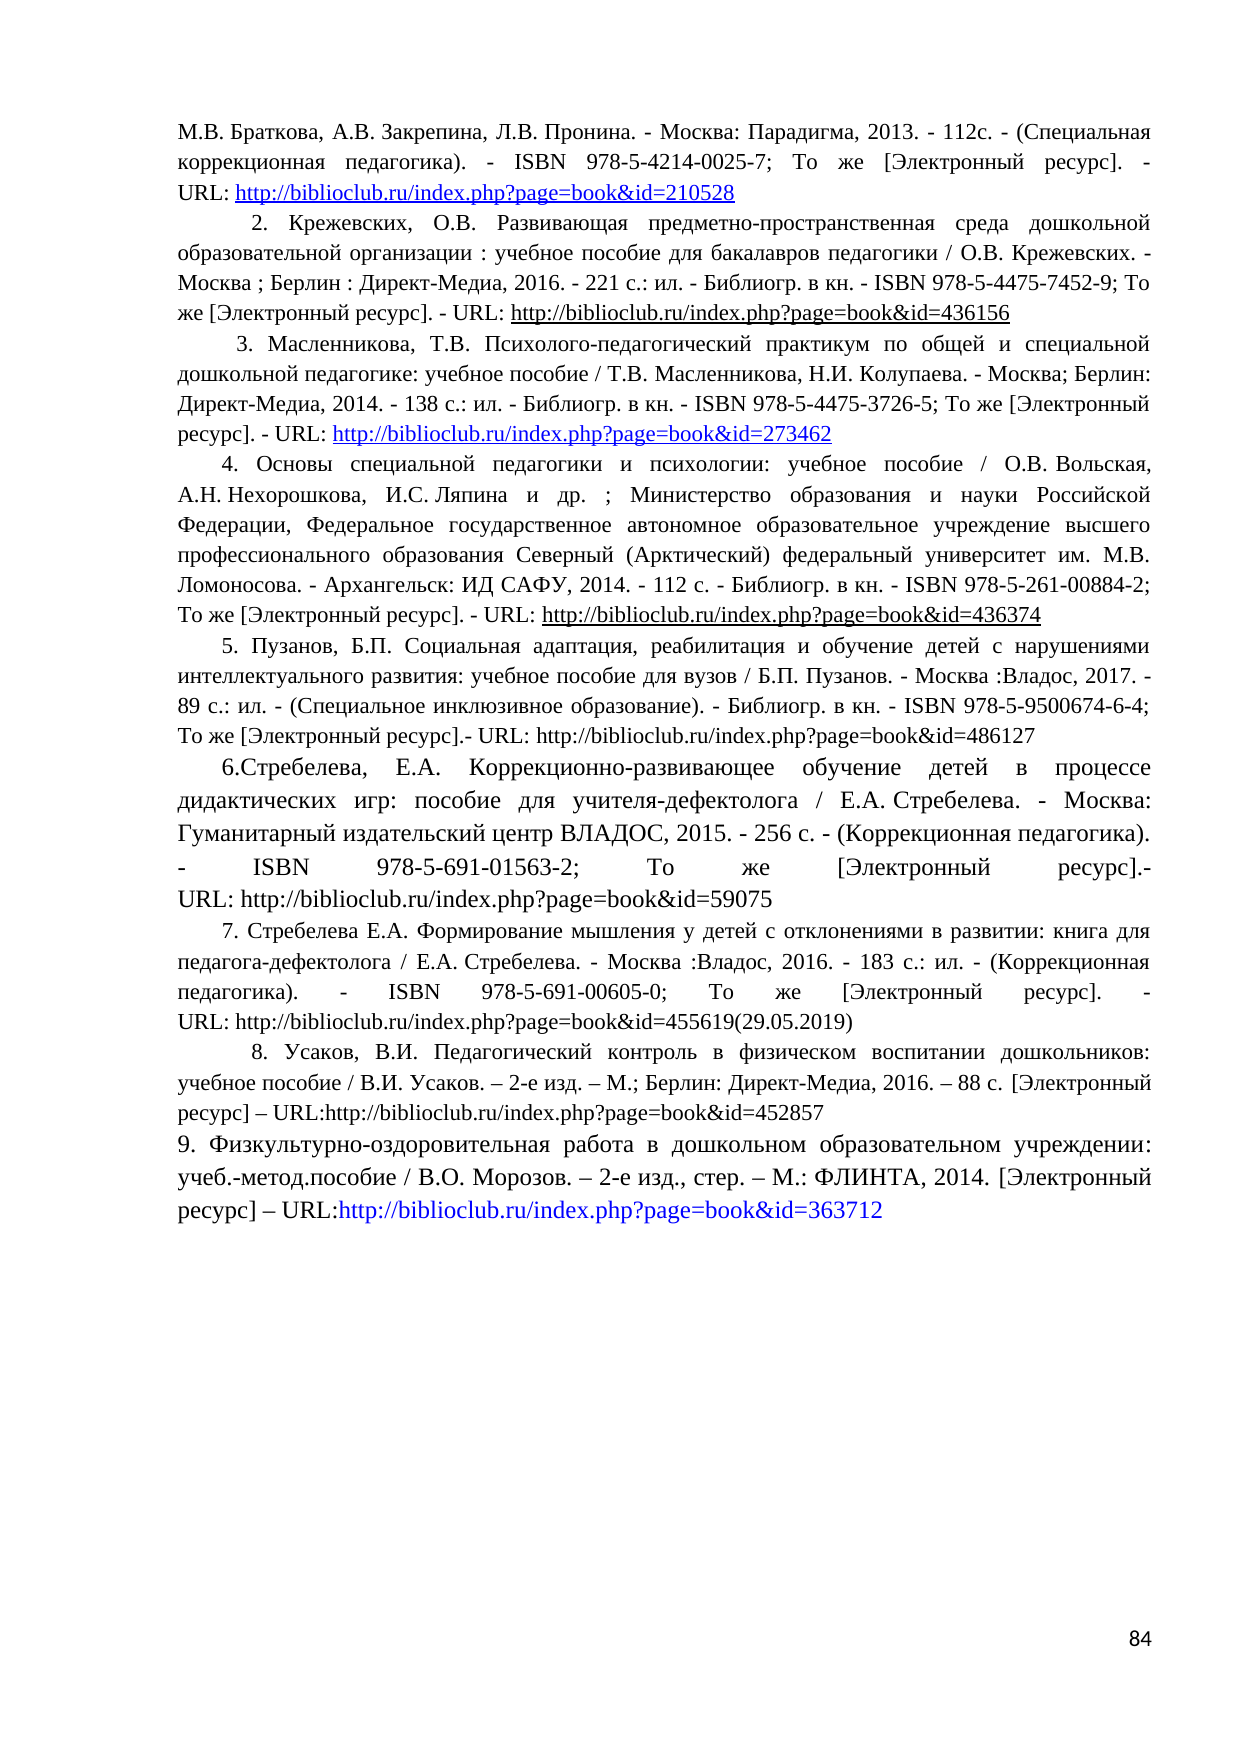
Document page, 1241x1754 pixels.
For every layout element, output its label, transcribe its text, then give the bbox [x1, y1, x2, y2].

text 4. Основы специальной педагогики и психологии: учебное пособие / О.В. Вольская, А.Н. Нехорошкова, И.С. Ляпина и др. ; Министерство образования и науки Российской Федерации, Федеральное государственное автономное образовательное учреждение высшего профессионального образования Северный (Арктический) федеральный университет им. М.В. Ломоносова. - Архангельск: ИД САФУ, 2014. - 112 с. - Библиогр. в кн. - ISBN 978-5-261-00884-2; То же [Электронный ресурс]. - URL: http://biblioclub.ru/index.php?page=book&id=436374 [177, 450, 1152, 628]
text 2. Крежевских, О.В. Развивающая предметно-пространственная среда дошкольной образовательной организации : учебное пособие для бакалавров педагогики / О.В. Крежевских. - Москва ; Берлин : Директ-Медиа, 2016. - 221 с.: ил. - Библиогр. в кн. - ISBN 978-5-4475-7452-9; То же [Электронный ресурс]. - URL: http://biblioclub.ru/index.php?page=book&id=436156 [177, 209, 1152, 326]
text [177, 118, 1152, 205]
text 8. Усаков, В.И. Педагогический контроль в физическом воспитании дошкольников: учебное пособие / В.И. Усаков. – 2-е изд. – М.; Берлин: Директ-Медиа, 2016. – 88 с. [Электронный ресурс] – URL:http://biblioclub.ru/index.php?page=book&id=452857 [177, 1038, 1152, 1125]
text 7. Стребелева Е.А. Формирование мышления у детей с отклонениями в развитии: книга для педагога-дефектолога / Е.А. Стребелева. - Москва :Владос, 2016. - 183 с.: ил. - (Коррекционная педагогика). - ISBN 978-5-691-00605-0; То же [Электронный ресурс]. - URL: http://biblioclub.ru/index.php?page=book&id=455619(29.05.2019) [177, 918, 1152, 1034]
list 6.Стребелева, Е.А. Коррекционно-развивающее обучение детей в процессе дидактических игр: пособие для учителя-дефектолога / Е.А. Стребелева. - Москва: Гуманитарный издательский центр ВЛАДОС, 2015. - 256 с. - (Коррекционная педагогика). - ISBN 978-5-691-01563-2; То же [Электронный ресурс].- URL: http://biblioclub.ru/index.php?page=book&id=59075 [177, 752, 1152, 913]
list 9. Физкультурно-оздоровительная работа в дошкольном образовательном учреждении: учеб.-метод.пособие / В.О. Морозов. – 2-е изд., стер. – М.: ФЛИНТА, 2014. [Электронный ресурс] – URL:http://biblioclub.ru/index.php?page=book&id=363712 [177, 1129, 1152, 1224]
text 3. Масленникова, Т.В. Психолого-педагогический практикум по общей и специальной дошкольной педагогике: учебное пособие / Т.В. Масленникова, Н.И. Колупаева. - Москва; Берлин: Директ-Медиа, 2014. - 138 с.: ил. - Библиогр. в кн. - ISBN 978-5-4475-3726-5; То же [Электронный ресурс]. - URL: http://biblioclub.ru/index.php?page=book&id=273462 [177, 329, 1152, 447]
text 5. Пузанов, Б.П. Социальная адаптация, реабилитация и обучение детей с нарушениями интеллектуального развития: учебное пособие для вузов / Б.П. Пузанов. - Москва :Владос, 2017. - 89 с.: ил. - (Специальное инклюзивное образование). - Библиогр. в кн. - ISBN 978-5-9500674-6-4; То же [Электронный ресурс].- URL: http://biblioclub.ru/index.php?page=book&id=486127 [177, 632, 1152, 749]
